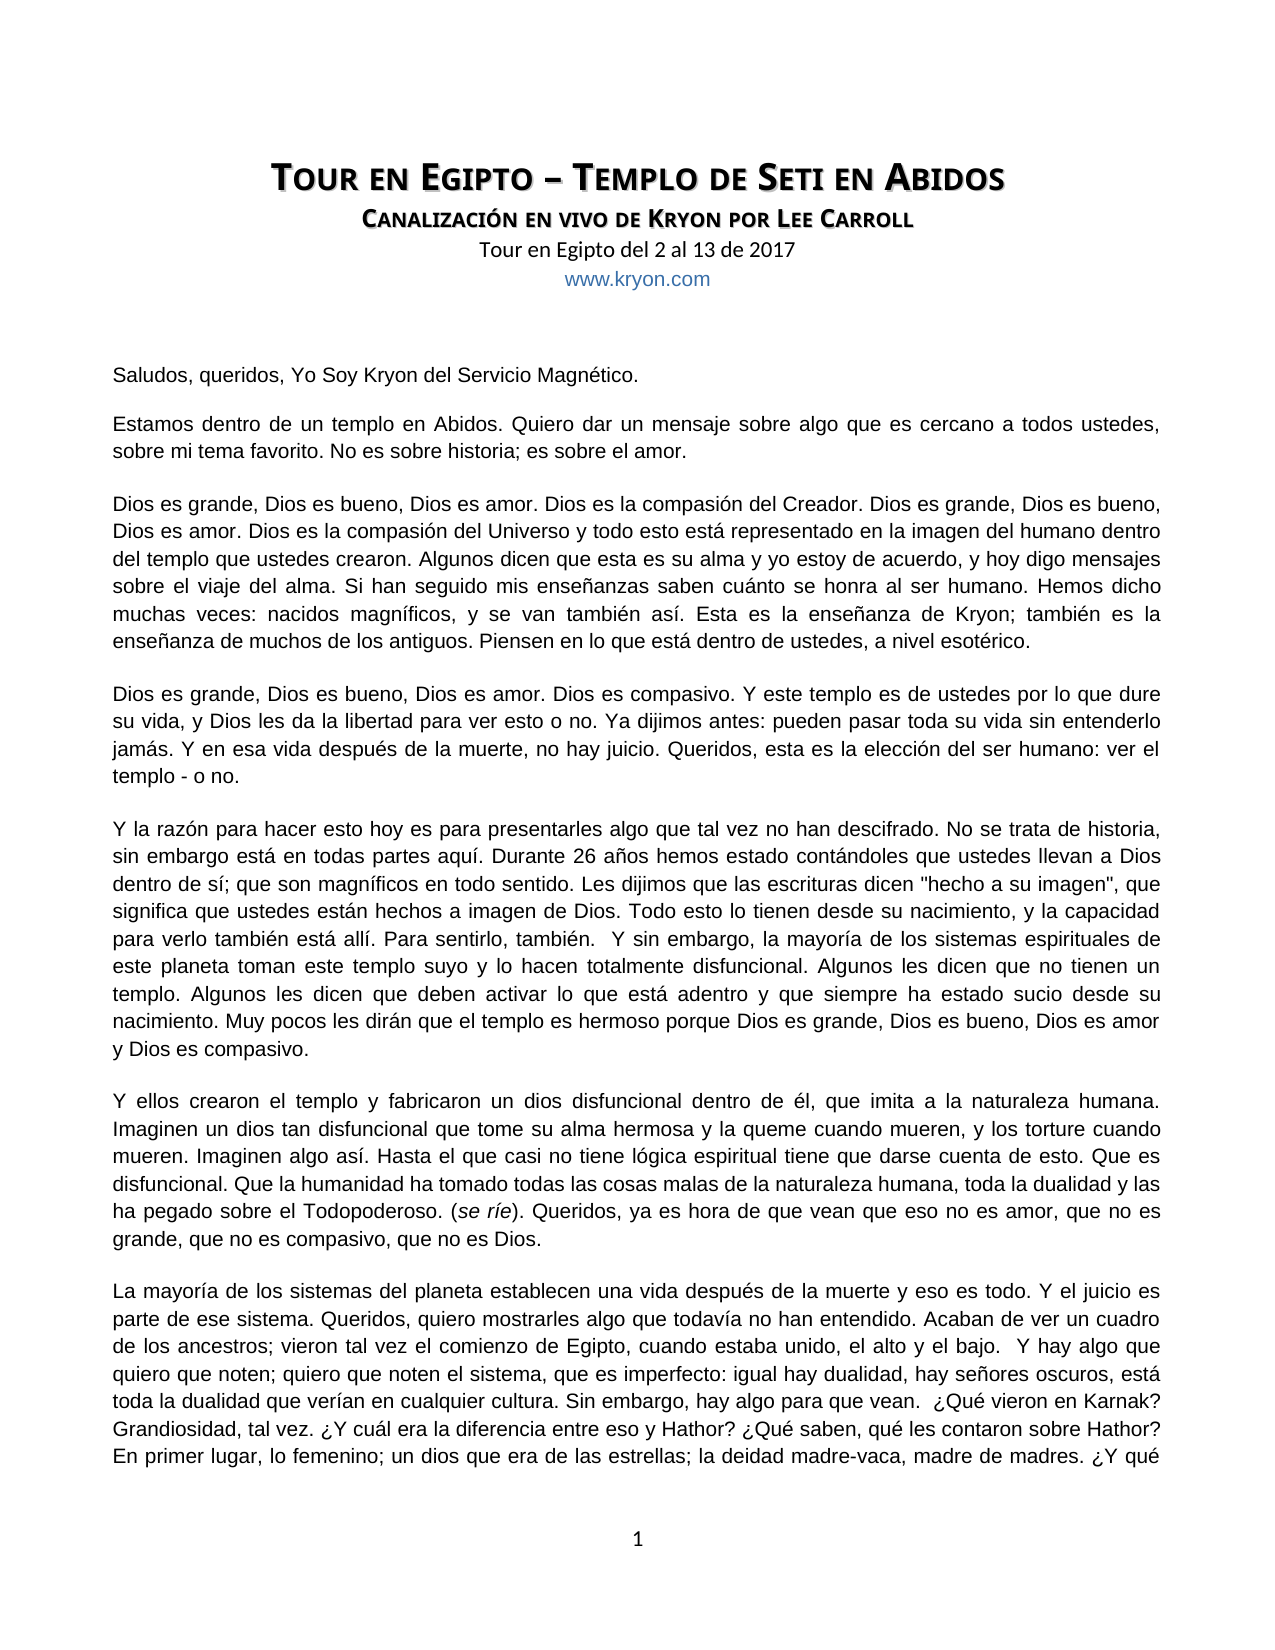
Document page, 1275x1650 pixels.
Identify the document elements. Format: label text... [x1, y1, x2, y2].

text Saludos, queridos, Yo Soy Kryon del Servicio Magnético. [112, 363, 1162, 387]
text Estamos dentro de un templo en Abidos. Quiero dar un mensaje sobre algo que es cercano a todos ustedes, sobre mi tema favorito. No es sobre historia; es sobre el amor. [112, 411, 1162, 463]
text Y ellos crearon el templo y fabricaron un dios disfuncional dentro de él, que imita a la naturaleza humana. Imaginen un dios tan disfuncional que tome su alma hermosa y la queme cuando mueren, y los torture cuando mueren. Imaginen algo así. Hasta el que casi no tiene lógica espiritual tiene que darse cuenta de esto. Que es disfuncional. Que la humanidad ha tomado todas las cosas malas de la naturaleza humana, toda la dualidad y las ha pegado sobre el Todopoderoso. (se ríe). Queridos, ya es hora de que vean que eso no es amor, que no es grande, que no es compasivo, que no es Dios. [112, 1089, 1162, 1250]
text Y la razón para hacer esto hoy es para presentarles algo que tal vez no han descifrado. No se trata de historia, sin embargo está en todas partes aquí. Durante 26 años hemos estado contándoles que ustedes llevan a Dios dentro de sí; que son magníficos en todo sentido. Les dijimos que las escrituras dicen "hecho a su imagen", que significa que ustedes están hechos a imagen de Dios. Todo esto lo tienen desde su nacimiento, y la capacidad para verlo también está allí. Para sentirlo, también. Y sin embargo, la mayoría de los sistemas espirituales de este planeta toman este templo suyo y lo hacen totalmente disfuncional. Algunos les dicen que no tienen un templo. Algunos les dicen que deben activar lo que está adentro y que siempre ha estado sucio desde su nacimiento. Muy pocos les dirán que el templo es hermoso porque Dios es grande, Dios es bueno, Dios es amor y Dios es compasivo. [112, 816, 1162, 1060]
text Dios es grande, Dios es bueno, Dios es amor. Dios es compasivo. Y este templo es de ustedes por lo que dure su vida, y Dios les da la libertad para ver esto o no. Ya dijimos antes: pueden pasar toda su vida sin entenderlo jamás. Y en esa vida después de la muerte, no hay juicio. Queridos, esta es la elección del ser humano: ver el templo - o no. [112, 681, 1162, 788]
text www.kryon.com [112, 267, 1162, 291]
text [112, 1279, 1162, 1468]
text Tour en Egipto – Templo de Seti en Abidos Canalización en vivo de Kryon por Lee Carroll [112, 150, 1162, 235]
text Tour en Egipto del 2 al 13 de 2017 [112, 235, 1162, 263]
text Dios es grande, Dios es bueno, Dios es amor. Dios es la compasión del Creador. Dios es grande, Dios es bueno, Dios es amor. Dios es la compasión del Universo y todo esto está representado en la imagen del humano dentro del templo que ustedes crearon. Algunos dicen que esta es su alma y yo estoy de acuerdo, y hoy digo mensajes sobre el viaje del alma. Si han seguido mis enseñanzas saben cuánto se honra al ser humano. Hemos dicho muchas veces: nacidos magníficos, y se van también así. Esta es la enseñanza de Kryon; también es la enseñanza de muchos de los antiguos. Piensen en lo que está dentro de ustedes, a nivel esotérico. [112, 491, 1162, 653]
